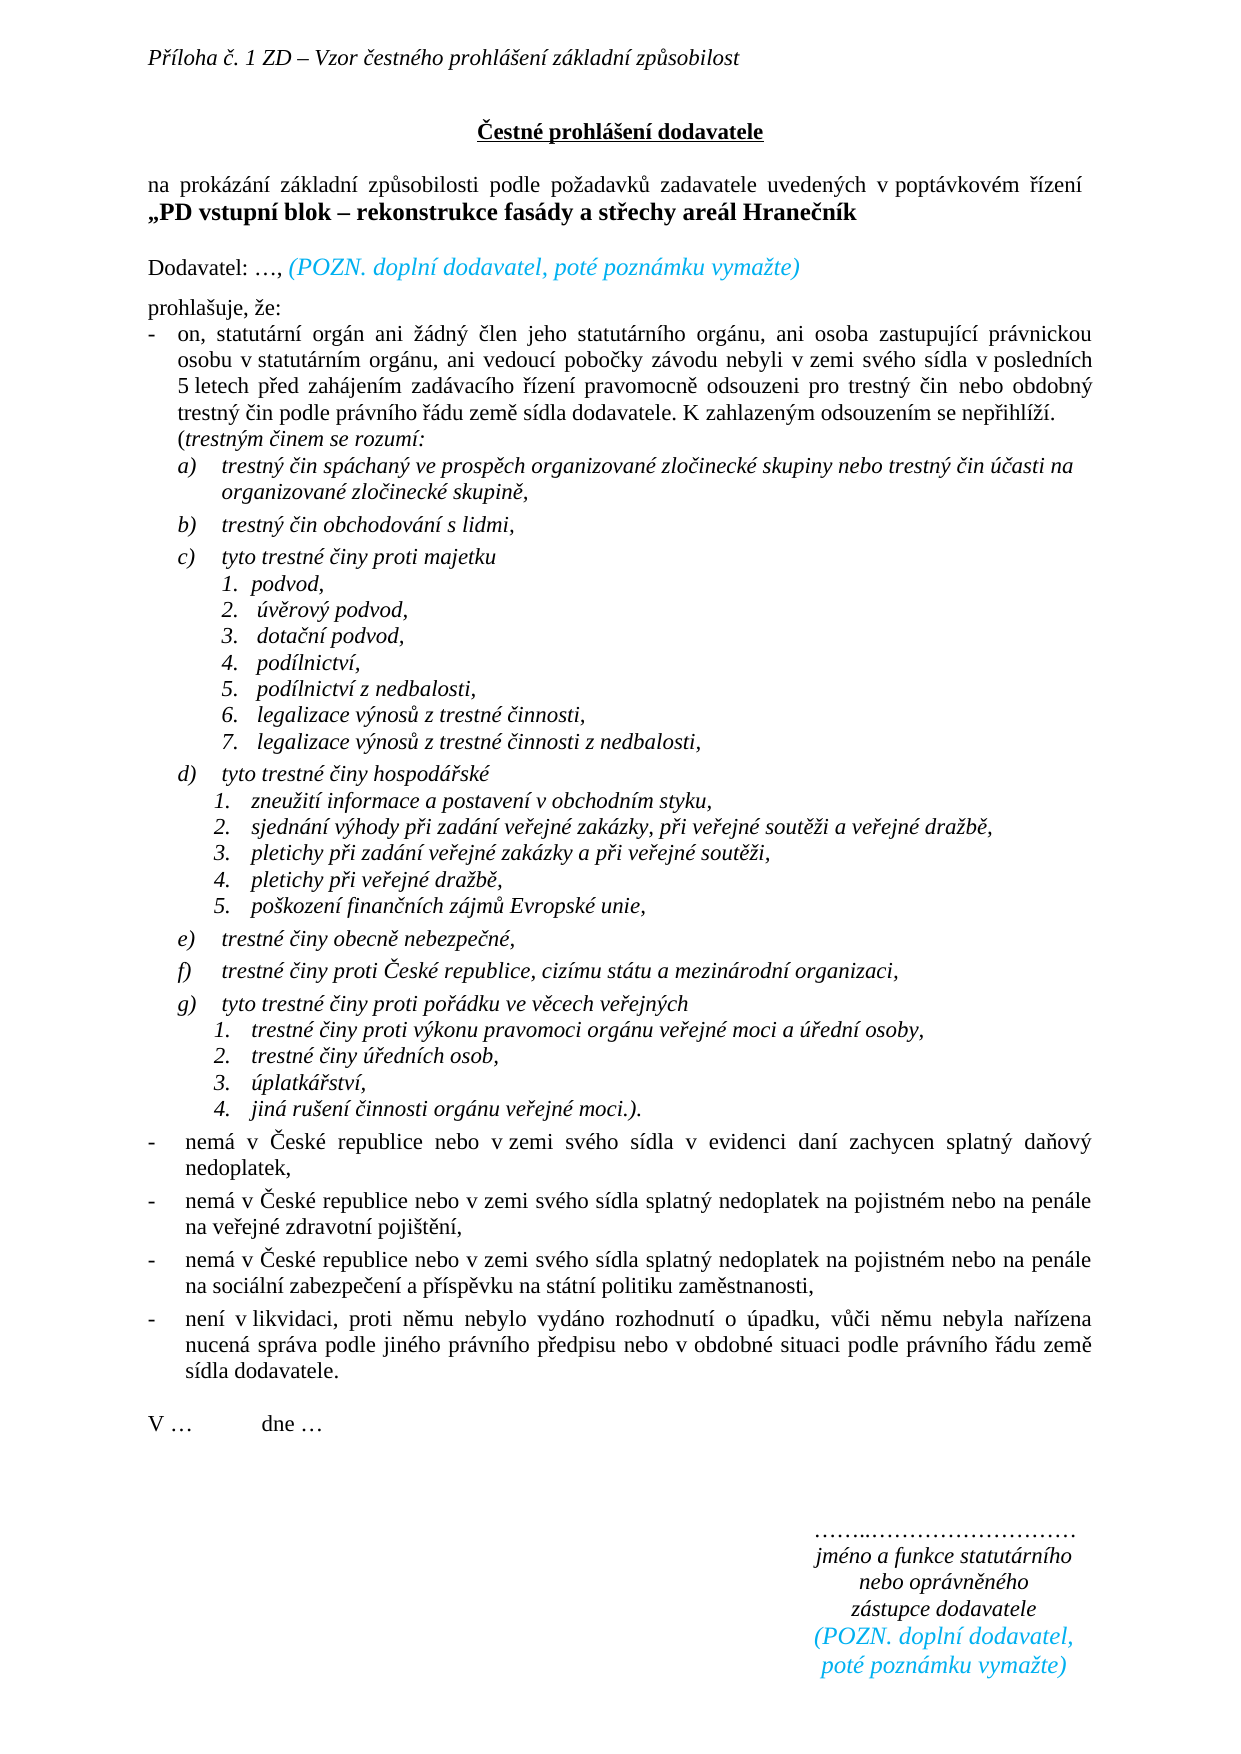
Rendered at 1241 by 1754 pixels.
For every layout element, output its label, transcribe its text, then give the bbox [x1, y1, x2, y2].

list pletichy při zadání veřejné zakázky a při veřejné soutěži, [213, 839, 1093, 866]
list není v likvidaci, proti němu nebylo vydáno rozhodnutí o úpadku, vůči němu nebyla nařízena nucená správa podle jiného právního předpisu nebo v obdobné situaci podle právního řádu země sídla dodavatele. [148, 1305, 1093, 1384]
list dotační podvod, [221, 622, 1093, 649]
list podvod, [221, 569, 1093, 596]
subtitle Čestné prohlášení dodavatele [148, 118, 1093, 144]
list podílnictví z nedbalosti, [221, 675, 1093, 701]
list on, statutární orgán ani žádný člen jeho statutárního orgánu, ani osoba zastupující právnickou osobu v statutárním orgánu, ani vedoucí pobočky závodu nebyli v zemi svého sídla v posledních 5 letech před zahájením zadávacího řízení pravomocně odsouzeni pro trestný čin nebo obdobný trestný čin podle právního řádu země sídla dodavatele. K zahlazeným odsouzením se nepřihlíží. [148, 320, 1093, 425]
list poškození finančních zájmů Evropské unie, [213, 892, 1093, 918]
list trestné činy úředních osob, [213, 1043, 1093, 1069]
list zneužití informace a postavení v obchodním styku, [213, 787, 1093, 813]
text Dodavatel: …, (POZN. doplní dodavatel, poté poznámku vymažte) [148, 252, 1093, 281]
text f) trestné činy proti České republice, cizímu státu a mezinárodní organizaci, [177, 957, 1093, 984]
text (trestným činem se rozumí: [177, 425, 1093, 452]
text c) tyto trestné činy proti majetku [177, 543, 1093, 569]
list sjednání výhody při zadání veřejné zakázky, při veřejné soutěži a veřejné dražbě, [213, 813, 1093, 839]
text e) trestné činy obecně nebezpečné, [177, 925, 1093, 951]
text b) trestný čin obchodování s lidmi, [177, 511, 1093, 537]
text prohlašuje, že: [148, 293, 1093, 320]
list legalizace výnosů z trestné činnosti, [221, 701, 1093, 728]
text na prokázání základní způsobilosti podle požadavků zadavatele uvedených v poptávkovém řízení „PD vstupní blok – rekonstrukce fasády a střechy areál Hranečník [148, 171, 1093, 226]
text ……..……………………… [797, 1516, 1093, 1542]
list legalizace výnosů z trestné činnosti z nedbalosti, [221, 728, 1093, 754]
text d) tyto trestné činy hospodářské [177, 760, 1093, 787]
list úplatkářství, [213, 1069, 1093, 1095]
list nemá v České republice nebo v zemi svého sídla splatný nedoplatek na pojistném nebo na penále na sociální zabezpečení a příspěvku na státní politiku zaměstnanosti, [148, 1246, 1093, 1298]
text a) trestný čin spáchaný ve prospěch organizované zločinecké skupiny nebo trestný čin účasti na organizované zločinecké skupině, [177, 452, 1093, 504]
text (POZN. doplní dodavatel, poté poznámku vymažte) [797, 1621, 1093, 1678]
text zástupce dodavatele [797, 1595, 1093, 1621]
list pletichy při veřejné dražbě, [213, 866, 1093, 892]
list nemá v České republice nebo v zemi svého sídla splatný nedoplatek na pojistném nebo na penále na veřejné zdravotní pojištění, [148, 1187, 1093, 1239]
text jméno a funkce statutárního nebo oprávněného [797, 1542, 1093, 1595]
list jiná rušení činnosti orgánu veřejné moci.). [213, 1095, 1093, 1122]
text V … dne … [148, 1410, 1093, 1437]
list úvěrový podvod, [221, 596, 1093, 622]
text g) tyto trestné činy proti pořádku ve věcech veřejných [177, 990, 1093, 1016]
list podílnictví, [221, 649, 1093, 675]
list trestné činy proti výkonu pravomoci orgánu veřejné moci a úřední osoby, [213, 1016, 1093, 1043]
list nemá v České republice nebo v zemi svého sídla v evidenci daní zachycen splatný daňový nedoplatek, [148, 1128, 1093, 1181]
